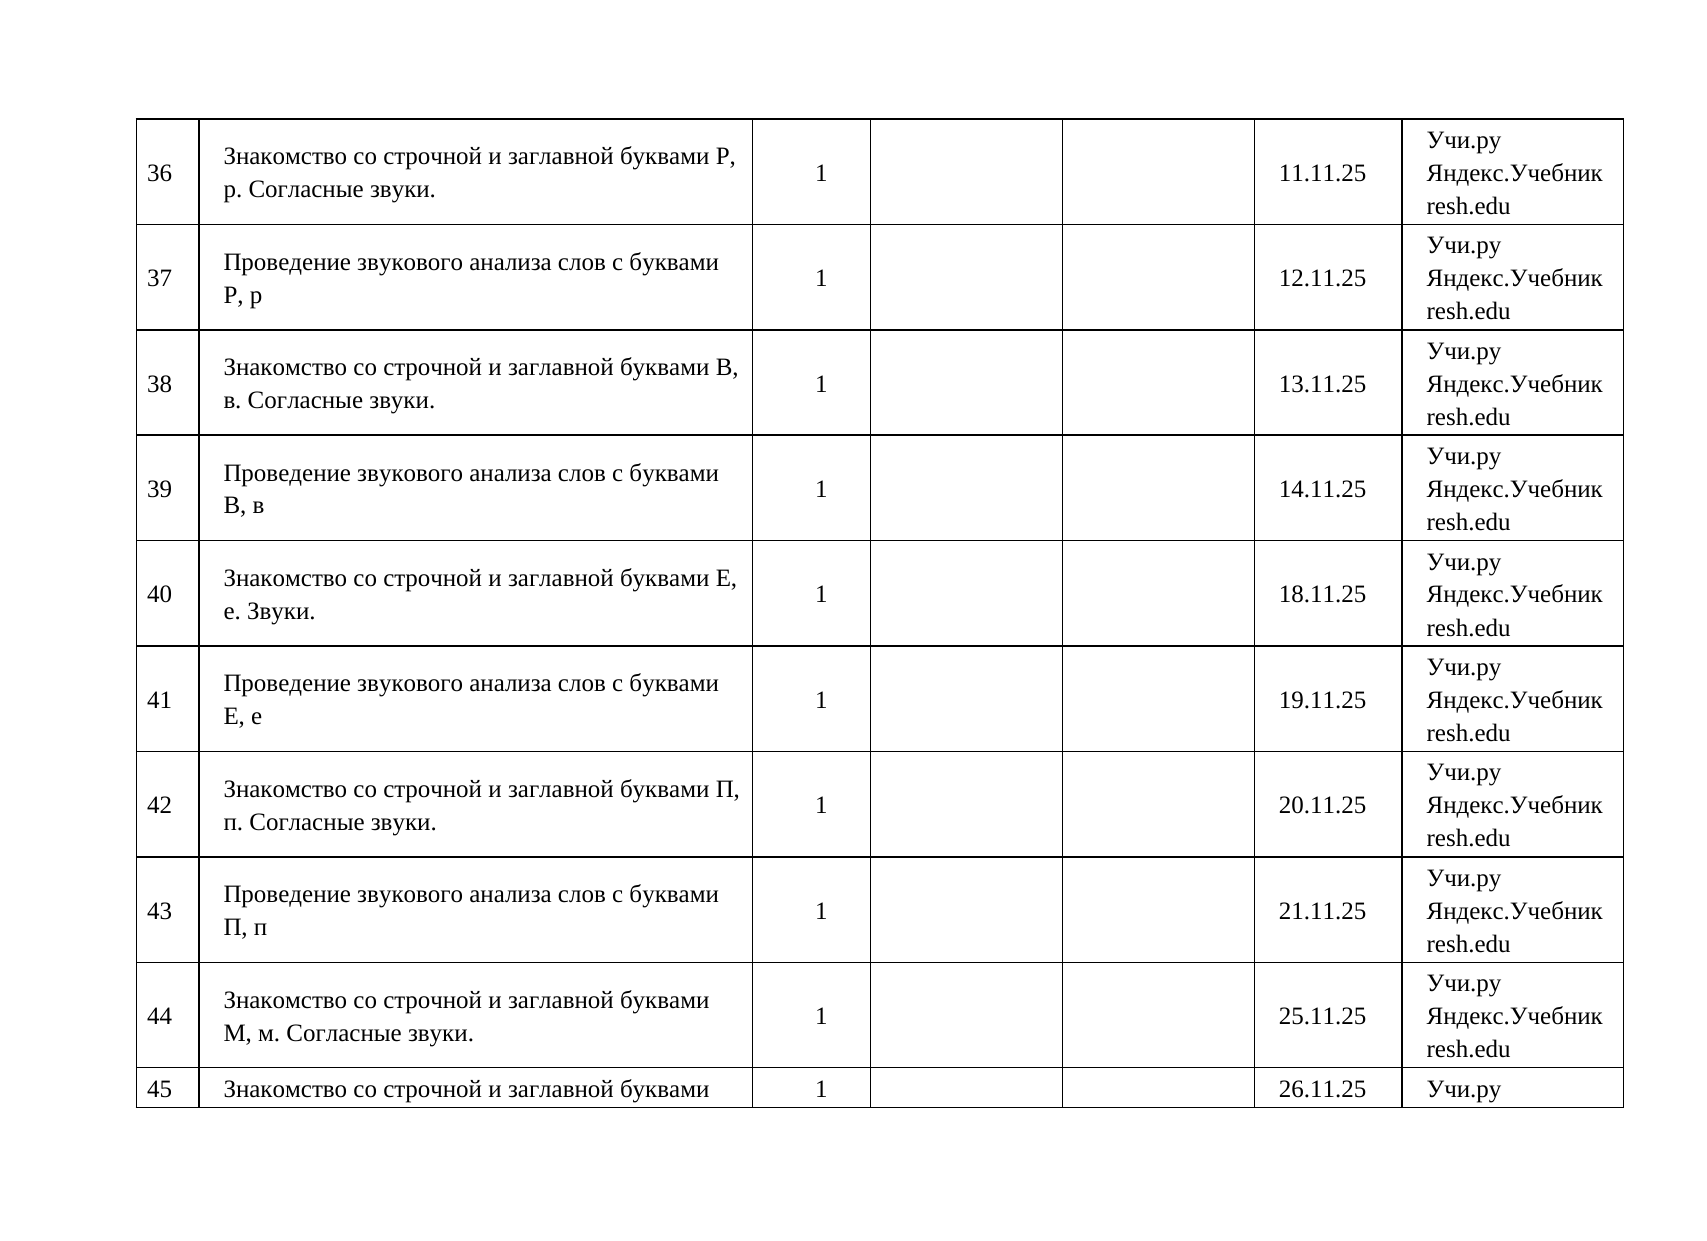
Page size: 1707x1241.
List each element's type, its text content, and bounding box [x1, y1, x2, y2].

table_cell [1063, 752, 1254, 856]
table_cell Учи.ру Яндекс.Учебник resh.edu [1403, 752, 1623, 856]
table_cell Проведение звукового анализа слов с буквами В, в [200, 436, 752, 540]
table_cell 25.11.25 [1255, 963, 1401, 1067]
table_cell Учи.ру Яндекс.Учебник resh.edu [1403, 541, 1623, 645]
table_cell 1 [753, 858, 870, 961]
table_cell 1 [753, 225, 870, 329]
table_cell [871, 225, 1062, 329]
table_cell [871, 331, 1062, 434]
table_cell 11.11.25 [1255, 120, 1401, 223]
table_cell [200, 1068, 752, 1107]
table_cell [1063, 1068, 1254, 1107]
table_cell 12.11.25 [1255, 225, 1401, 329]
table_cell [1063, 436, 1254, 540]
table_cell 40 [137, 541, 198, 645]
table_cell 44 [137, 963, 198, 1067]
table_cell [1063, 225, 1254, 329]
table_cell Учи.ру Яндекс.Учебник resh.edu [1403, 436, 1623, 540]
table_cell Учи.ру Яндекс.Учебник resh.edu [1403, 647, 1623, 751]
table_cell 1 [753, 752, 870, 856]
table_cell 36 [137, 120, 198, 223]
table_cell 1 [753, 331, 870, 434]
table_cell [1063, 963, 1254, 1067]
table_cell Проведение звукового анализа слов с буквами Е, е [200, 647, 752, 751]
table_cell 1 [753, 541, 870, 645]
table_cell 1 [753, 647, 870, 751]
table_cell 19.11.25 [1255, 647, 1401, 751]
table_cell Знакомство со строчной и заглавной буквами Р, р. Согласные звуки. [200, 120, 752, 223]
table_cell 45 [137, 1068, 198, 1107]
table_cell 14.11.25 [1255, 436, 1401, 540]
table_cell 39 [137, 436, 198, 540]
table_cell Проведение звукового анализа слов с буквами П, п [200, 858, 752, 961]
table_cell 41 [137, 647, 198, 751]
table_cell [1063, 331, 1254, 434]
table_cell 26.11.25 [1255, 1068, 1401, 1107]
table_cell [200, 963, 752, 1067]
table_cell Учи.ру Яндекс.Учебник resh.edu [1403, 331, 1623, 434]
table_cell [1063, 541, 1254, 645]
table_cell 1 [753, 120, 870, 223]
table_cell Учи.ру Яндекс.Учебник resh.edu [1403, 858, 1623, 961]
table_cell [1063, 120, 1254, 223]
table_cell 1 [753, 1068, 870, 1107]
table_cell [871, 541, 1062, 645]
table_cell [871, 1068, 1062, 1107]
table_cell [1403, 120, 1623, 223]
table_cell 42 [137, 752, 198, 856]
table_cell Знакомство со строчной и заглавной буквами В, в. Согласные звуки. [200, 331, 752, 434]
table_cell Знакомство со строчной и заглавной буквами Е, е. Звуки. [200, 541, 752, 645]
table_cell 38 [137, 331, 198, 434]
table_cell [871, 858, 1062, 961]
table_cell 20.11.25 [1255, 752, 1401, 856]
table_cell 37 [137, 225, 198, 329]
table_cell [871, 752, 1062, 856]
table_cell [871, 120, 1062, 223]
table_cell Знакомство со строчной и заглавной буквами П, п. Согласные звуки. [200, 752, 752, 856]
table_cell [1403, 1068, 1623, 1107]
table_cell [871, 647, 1062, 751]
table_cell Учи.ру Яндекс.Учебник resh.edu [1403, 963, 1623, 1067]
table_cell [1063, 647, 1254, 751]
table_cell 13.11.25 [1255, 331, 1401, 434]
table_cell 21.11.25 [1255, 858, 1401, 961]
table_cell Учи.ру Яндекс.Учебник resh.edu [1403, 225, 1623, 329]
table_cell Проведение звукового анализа слов с буквами Р, р [200, 225, 752, 329]
table_cell [1063, 858, 1254, 961]
table_cell 43 [137, 858, 198, 961]
table_cell [871, 436, 1062, 540]
table_cell 1 [753, 436, 870, 540]
table_cell 1 [753, 963, 870, 1067]
table_cell [871, 963, 1062, 1067]
table_cell 18.11.25 [1255, 541, 1401, 645]
